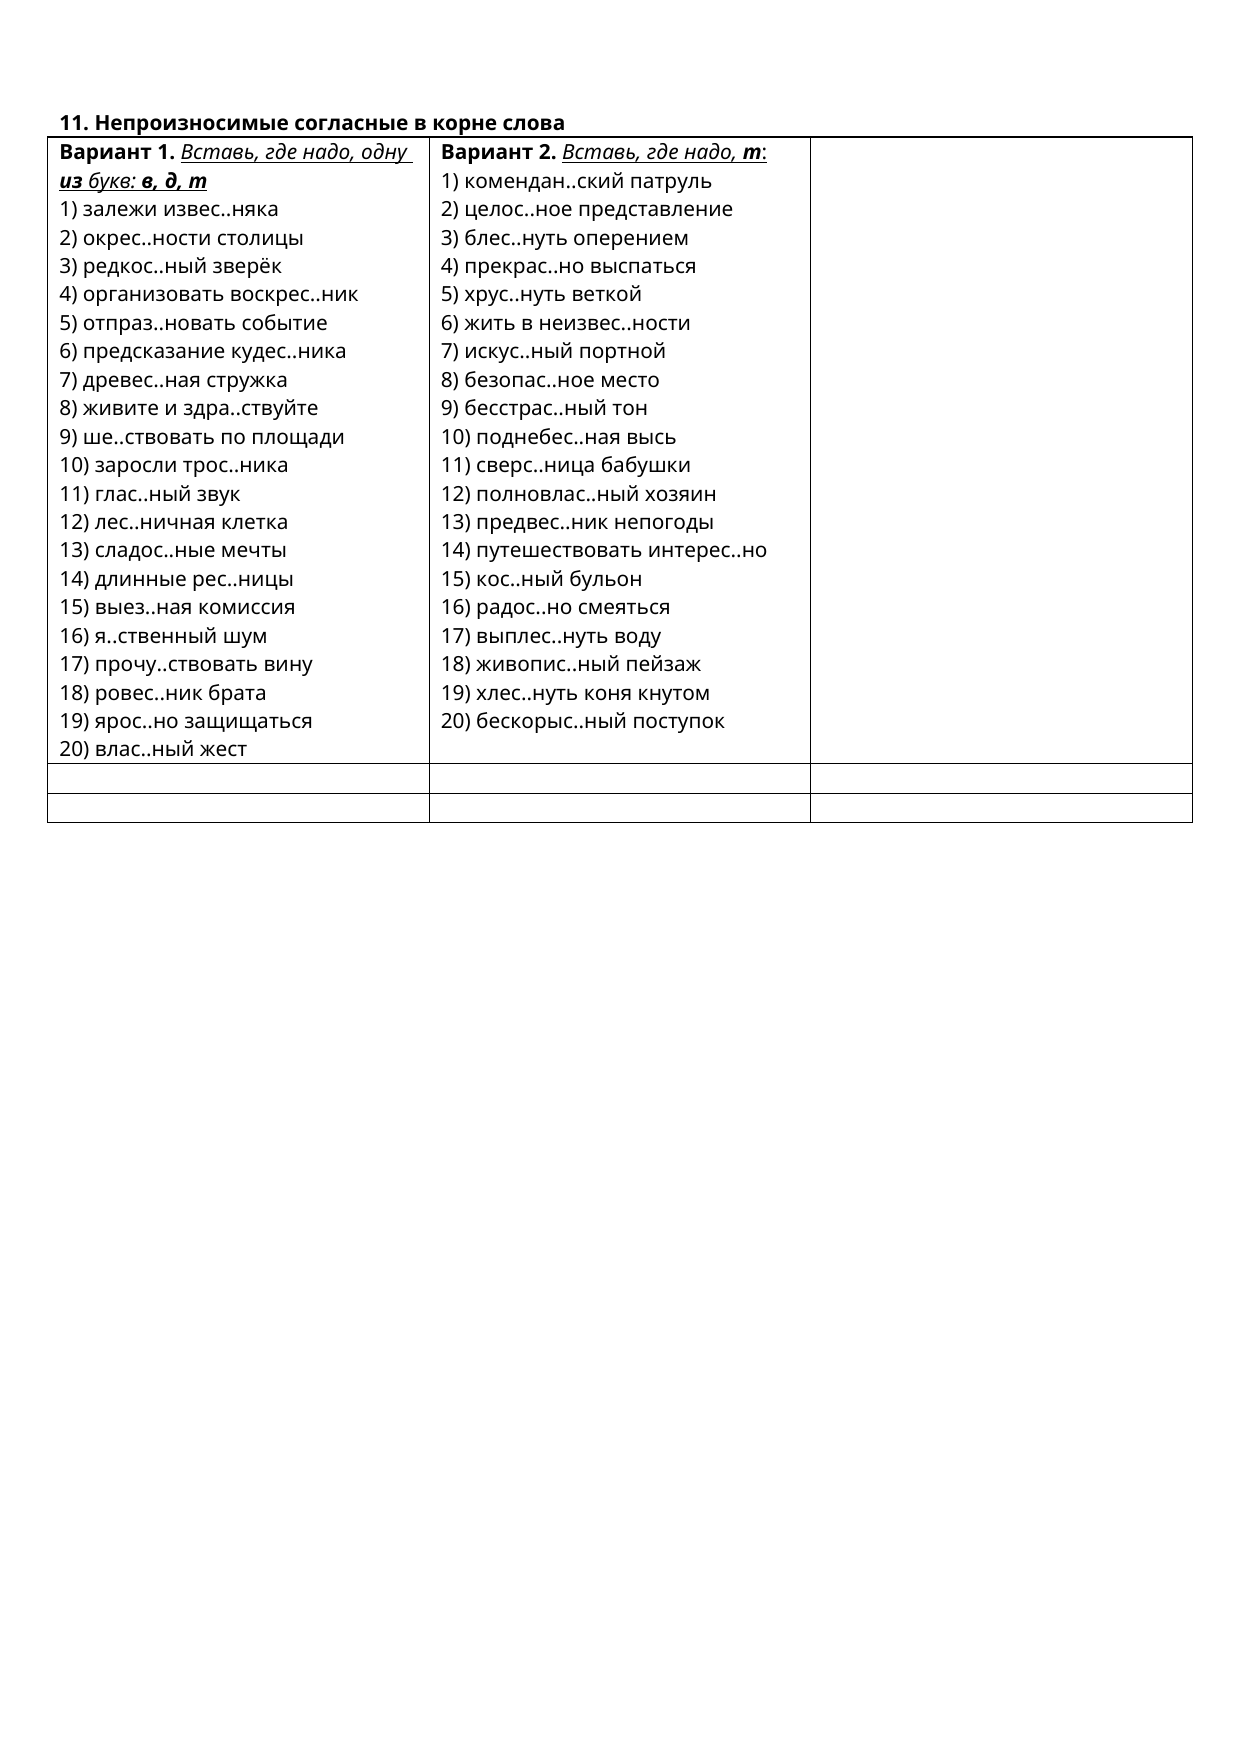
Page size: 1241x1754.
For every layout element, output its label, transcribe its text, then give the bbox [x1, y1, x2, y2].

table_cell [48, 794, 429, 822]
table_cell [811, 794, 1192, 822]
table_header Вариант 2. Вставь, где надо, т: 1) комендан..ский патруль 2) целос..ное представление 3) блес..нуть оперением 4) прекрас..но выспаться 5) хрус..нуть веткой 6) жить в неизвес..ности 7) искус..ный портной 8) безопас..ное место 9) бесстрас..ный тон 10) поднебес..ная высь 11) сверс..ница бабушки 12) полновлас..ный хозяин 13) предвес..ник непогоды 14) путешествовать интерес..но 15) кос..ный бульон 16) радос..но смеяться 17) выплес..нуть воду 18) живопис..ный пейзаж 19) хлес..нуть коня кнутом 20) бескорыс..ный поступок [430, 138, 810, 763]
table_header Вариант 1. Вставь, где надо, одну из букв: в, д, т 1) залежи извес..няка 2) окрес..ности столицы 3) редкос..ный зверёк 4) организовать воскрес..ник 5) отпраз..новать событие 6) предсказание кудес..ника 7) древес..ная стружка 8) живите и здра..ствуйте 9) ше..ствовать по площади 10) заросли трос..ника 11) глас..ный звук 12) лес..ничная клетка 13) сладос..ные мечты 14) длинные рес..ницы 15) выез..ная комиссия 16) я..ственный шум 17) прочу..ствовать вину 18) ровес..ник брата 19) ярос..но защищаться 20) влас..ный жест [48, 138, 429, 763]
table_cell [430, 794, 810, 822]
table_cell [811, 764, 1192, 792]
table_header [811, 138, 1192, 763]
table_cell [48, 764, 429, 792]
text 11. Непроизносимые согласные в корне слова [59, 108, 1181, 136]
table_cell [430, 764, 810, 792]
